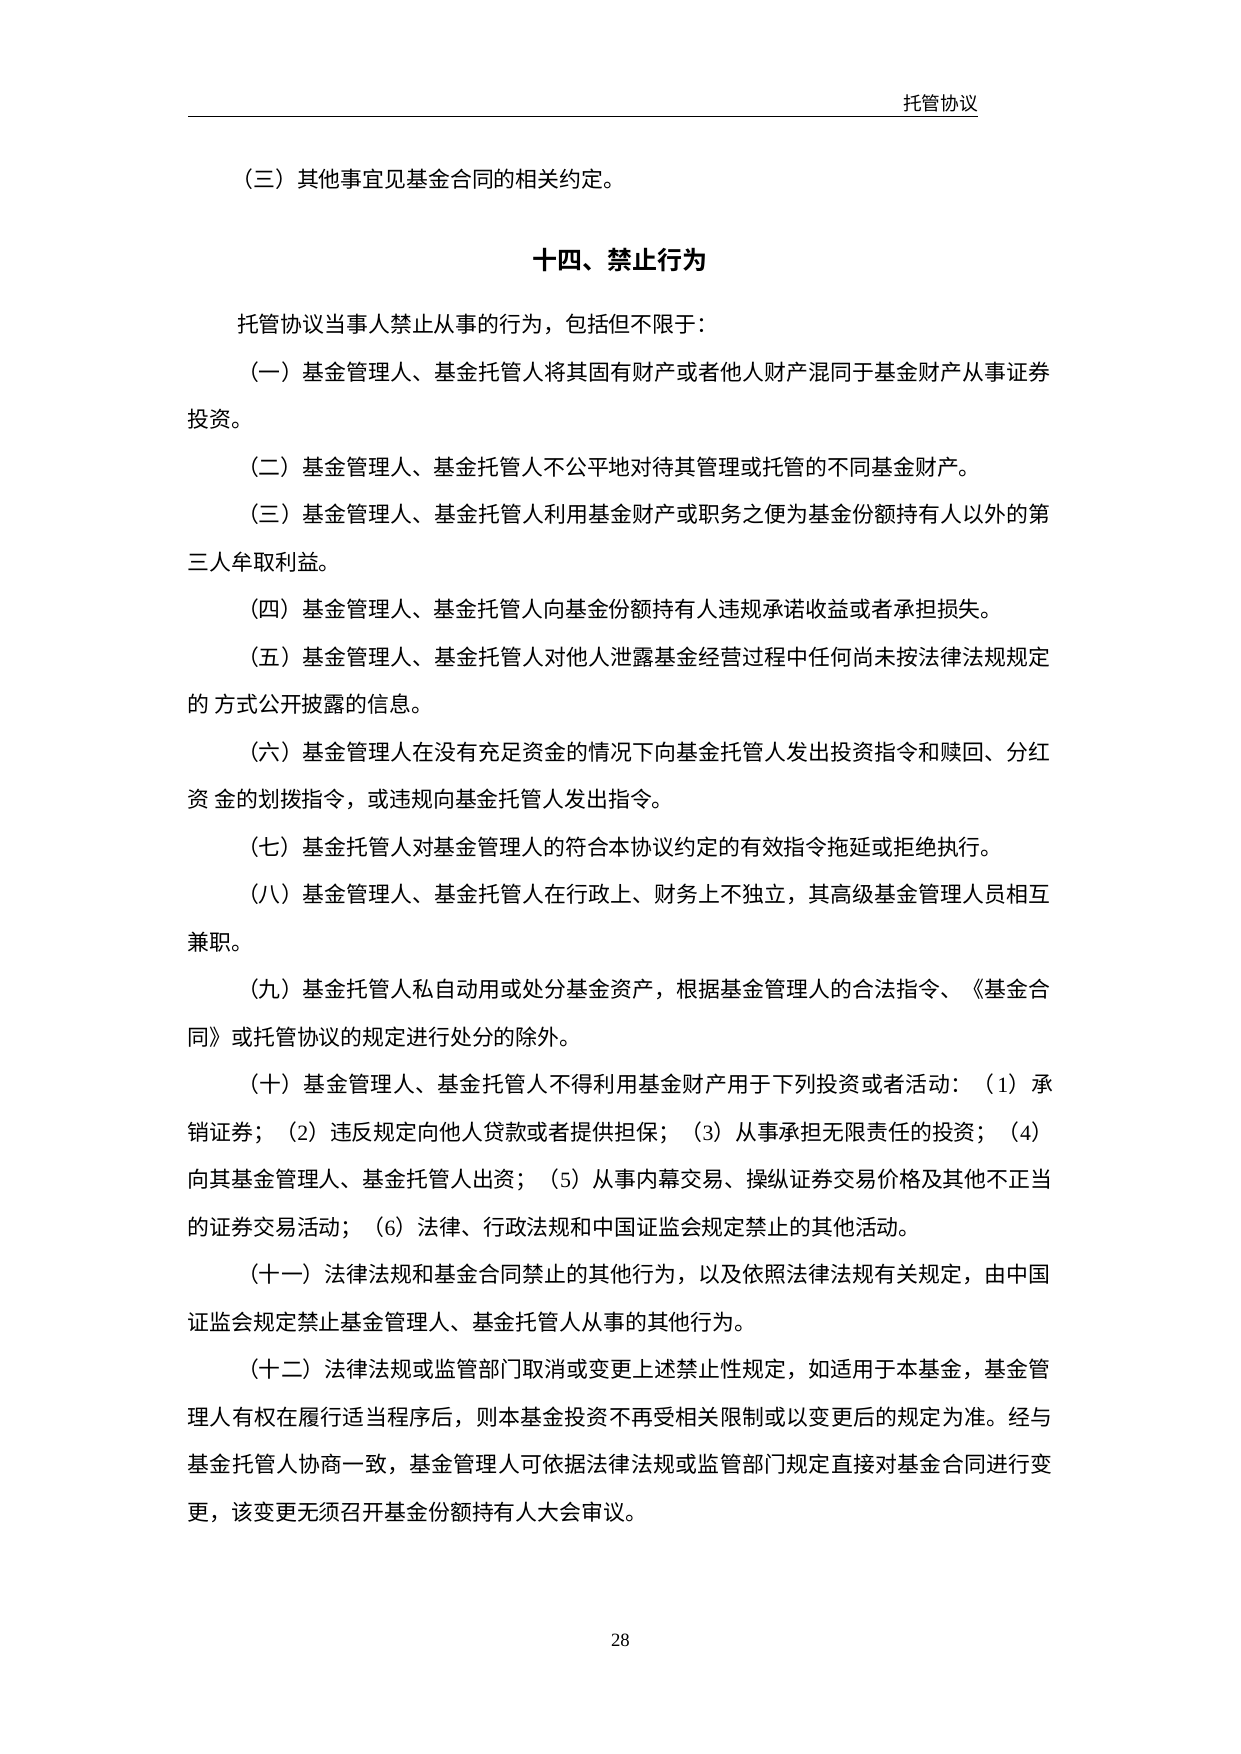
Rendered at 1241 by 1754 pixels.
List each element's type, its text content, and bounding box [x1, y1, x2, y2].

text （十二）法律法规或监管部门取消或变更上述禁止性规定，如适用于本基金，基金管理人有权在履行适当程序后，则本基金投资不再受相关限制或以变更后的规定为准。经与基金托管人协商一致，基金管理人可依据法律法规或监管部门规定直接对基金合同进行变更，该变更无须召开基金份额持有人大会审议。 [187, 1352, 1053, 1526]
text （三）其他事宜见基金合同的相关约定。 [187, 162, 1053, 194]
text （四）基金管理人、基金托管人向基金份额持有人违规承诺收益或者承担损失。 [187, 592, 1053, 624]
text （一）基金管理人、基金托管人将其固有财产或者他人财产混同于基金财产从事证券投资。 [187, 354, 1053, 434]
text （六）基金管理人在没有充足资金的情况下向基金托管人发出投资指令和赎回、分红资 金的划拨指令，或违规向基金托管人发出指令。 [187, 734, 1053, 814]
text （八）基金管理人、基金托管人在行政上、财务上不独立，其高级基金管理人员相互兼职。 [187, 877, 1053, 956]
text （七）基金托管人对基金管理人的符合本协议约定的有效指令拖延或拒绝执行。 [187, 829, 1053, 861]
text （十一）法律法规和基金合同禁止的其他行为，以及依照法律法规有关规定，由中国证监会规定禁止基金管理人、基金托管人从事的其他行为。 [187, 1257, 1053, 1336]
text 十四、禁止行为 [187, 226, 1053, 291]
text （二）基金管理人、基金托管人不公平地对待其管理或托管的不同基金财产。 [187, 449, 1053, 481]
text （三）基金管理人、基金托管人利用基金财产或职务之便为基金份额持有人以外的第三人牟取利益。 [187, 497, 1053, 576]
text 托管协议当事人禁止从事的行为，包括但不限于： [187, 307, 1053, 339]
text （十）基金管理人、基金托管人不得利用基金财产用于下列投资或者活动：（1）承销证券；（2）违反规定向他人贷款或者提供担保；（3）从事承担无限责任的投资；（4）向其基金管理人、基金托管人出资；（5）从事内幕交易、操纵证券交易价格及其他不正当的证券交易活动；（6）法律、行政法规和中国证监会规定禁止的其他活动。 [187, 1067, 1053, 1241]
text （九）基金托管人私自动用或处分基金资产，根据基金管理人的合法指令、《基金合同》或托管协议的规定进行处分的除外。 [187, 972, 1053, 1051]
text （五）基金管理人、基金托管人对他人泄露基金经营过程中任何尚未按法律法规规定的 方式公开披露的信息。 [187, 639, 1053, 719]
